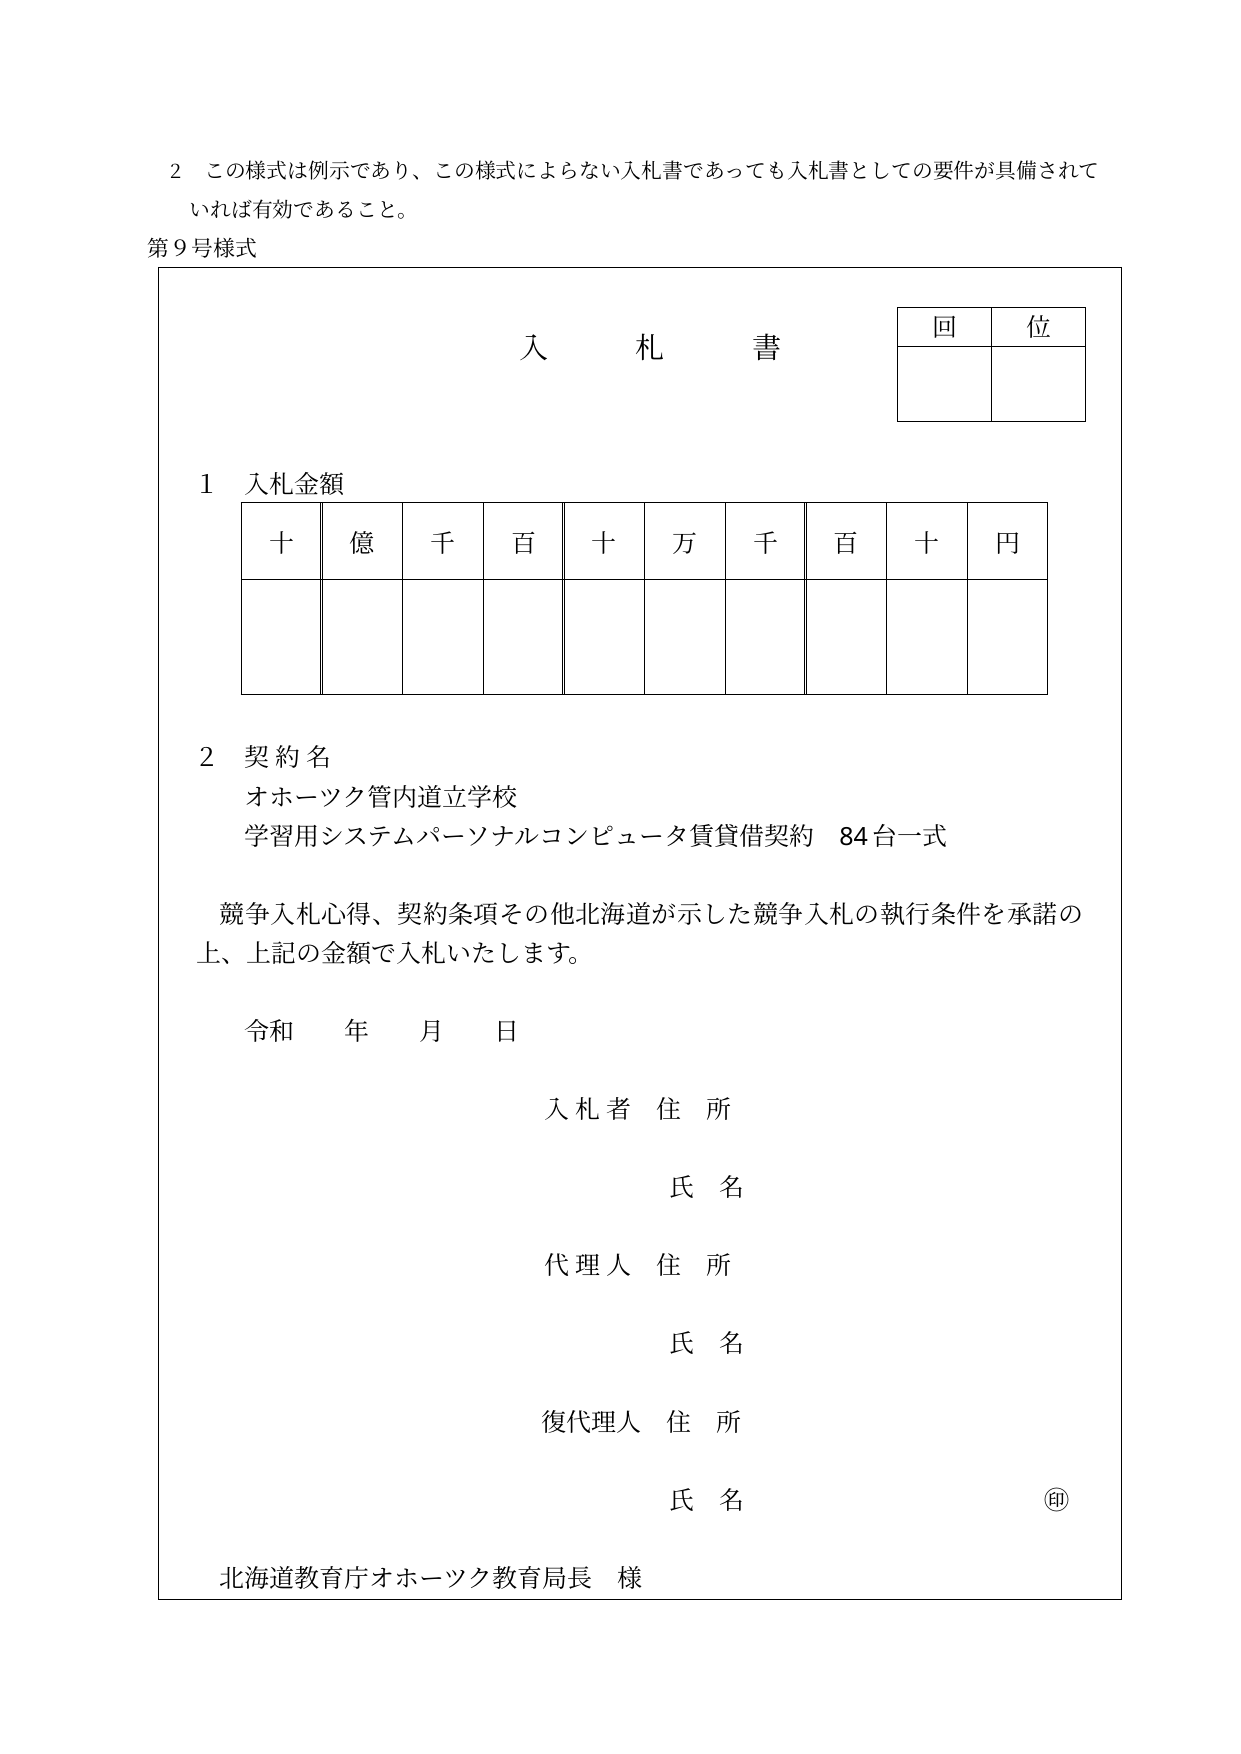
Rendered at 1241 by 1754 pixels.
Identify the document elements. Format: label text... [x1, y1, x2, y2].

text ２ この様式は例示であり、この様式によらない入札書であっても入札書としての要件が具備されて [148, 149, 1122, 189]
table_header 入 札 書 １ 入札金額 ２ 契 約 名 オホーツク管内道立学校 学習用システムパーソナルコンピュータ賃貸借契約 84台一式 競争入札心得、契約条項その他北海道が示した競争入札の執行条件を承諾の上、上記の金額で入札いたします。 令和 年 月 日 入 札 者 住 所 氏 名 代 理 人 住 所 氏 名 復代理人 住 所 氏 名 ㊞ 北海道教育庁オホーツク教育局長 様 [159, 268, 1121, 1599]
text 第９号様式 [148, 228, 1122, 267]
text いれば有効であること。 [148, 189, 1122, 228]
